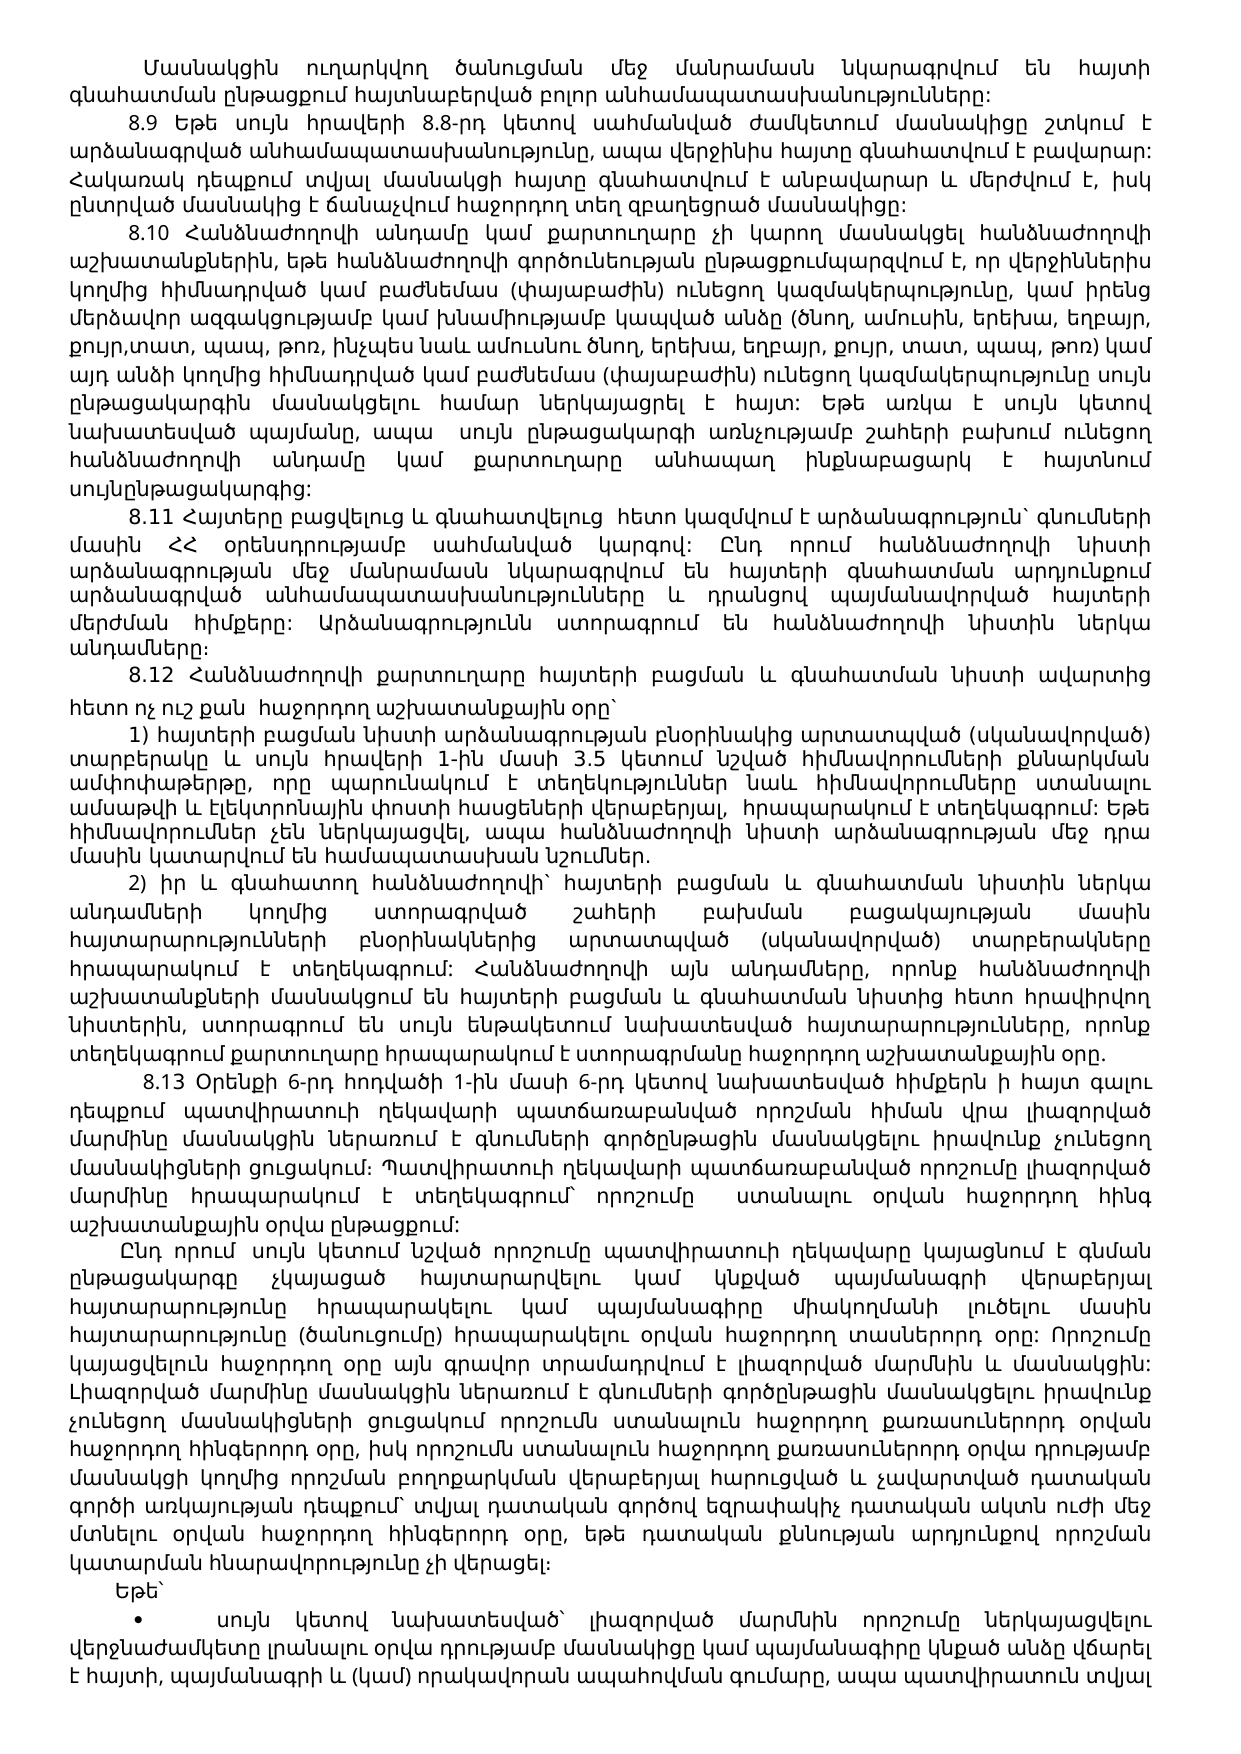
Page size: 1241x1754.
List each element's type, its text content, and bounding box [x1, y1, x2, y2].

text 8.10 Հանձնաժողովի անդամը կամ քարտուղարը չի կարող մասնակցել հանձնաժողովի աշխատանքներին, եթե հանձնաժողովի գործունեության ընթացքումպարզվում է, որ վերջիններիս կողմից հիմնադրված կամ բաժնեմաս (փայաբաժին) ունեցող կազմակերպությունը, կամ իրենց մերձավոր ազգակցությամբ կամ խնամիությամբ կապված անձը (ծնող, ամուսին, երեխա, եղբայր, քույր,տատ, պապ, թոռ, ինչպես նաև ամուսնու ծնող, երեխա, եղբայր, քույր, տատ, պապ, թոռ) կամ այդ անձի կողմից հիմնադրված կամ բաժնեմաս (փայաբաժին) ունեցող կազմակերպությունը սույն ընթացակարգին մասնակցելու համար ներկայացրել է հայտ: Եթե առկա է սույն կետով նախատեսված պայմանը, ապա սույն ընթացակարգի առնչությամբ շահերի բախում ունեցող հանձնաժողովի անդամը կամ քարտուղարը անհապաղ ինքնաբացարկ է հայտնում սույնընթացակարգից: [69, 218, 1152, 502]
text 2) իր և գնահատող հանձնաժողովի` հայտերի բացման և գնահատման նիստին ներկա անդամների կողմից ստորագրված շահերի բախման բացակայության մասին հայտարարությունների բնօրինակներից արտատպված (սկանավորված) տարբերակները հրապարակում է տեղեկագրում: Հանձնաժողովի այն անդամները, որոնք հանձնաժողովի աշխատանքների մասնակցում են հայտերի բացման և գնահատման նիստից հետո հրավիրվող նիստերին, ստորագրում են սույն ենթակետում նախատեսված հայտարարությունները, որոնք տեղեկագրում քարտուղարը հրապարակում է ստորագրմանը հաջորդող աշխատանքային օրը. [69, 868, 1152, 1067]
text Եթե՝ [69, 1576, 1152, 1605]
text 8.11 Հայտերը բացվելուց և գնահատվելուց հետո կազմվում է արձանագրություն` գնումների մասին ՀՀ օրենսդրությամբ սահմանված կարգով: Ընդ որում հանձնաժողովի նիստի արձանագրության մեջ մանրամասն նկարագրվում են հայտերի գնահատման արդյունքում արձանագրված անհամապատասխանությունները և դրանցով պայմանավորված հայտերի մերժման հիմքերը: Արձանագրությունն ստորագրում են հանձնաժողովի նիստին ներկա անդամները։ [69, 502, 1152, 660]
text 8.13 Օրենքի 6-րդ հոդվածի 1-ին մասի 6-րդ կետով նախատեսված հիմքերն ի հայտ գալու դեպքում պատվիրատուի ղեկավարի պատճառաբանված որոշման հիման վրա լիազորված մարմինը մասնակցին ներառում է գնումների գործընթացին մասնակցելու իրավունք չունեցող մասնակիցների ցուցակում։ Պատվիրատուի ղեկավարի պատճառաբանված որոշումը լիազորված մարմինը հրապարակում է տեղեկագրում՝ որոշումը ստանալու օրվան հաջորդող հինգ աշխատանքային օրվա ընթացքում: [69, 1067, 1152, 1238]
text 1) հայտերի բացման նիստի արձանագրության բնօրինակից արտատպված (սկանավորված) տարբերակը և սույն հրավերի 1-ին մասի 3.5 կետում նշված հիմնավորումների քննարկման ամփոփաթերթը, որը պարունակում է տեղեկություններ նաև հիմնավորումները ստանալու ամսաթվի և էլեկտրոնային փոստի հասցեների վերաբերյալ, հրապարակում է տեղեկագրում: Եթե հիմնավորումներ չեն ներկայացվել, ապա հանձնաժողովի նիստի արձանագրության մեջ դրա մասին կատարվում են համապատասխան նշումներ. [69, 723, 1152, 868]
text 8.12 Հանձնաժողովի քարտուղարը հայտերի բացման և գնահատման նիստի ավարտից հետո ոչ ուշ քան հաջորդող աշխատանքային օրը` [69, 660, 1152, 723]
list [69, 1605, 1152, 1690]
text Մասնակցին ուղարկվող ծանուցման մեջ մանրամասն նկարագրվում են հայտի գնահատման ընթացքում հայտնաբերված բոլոր անհամապատասխանությունները: [69, 56, 1152, 108]
text Ընդ որում սույն կետում նշված որոշումը պատվիրատուի ղեկավարը կայացնում է գնման ընթացակարգը չկայացած հայտարարվելու կամ կնքված պայմանագրի վերաբերյալ հայտարարությունը հրապարակելու կամ պայմանագիրը միակողմանի լուծելու մասին հայտարարությունը (ծանուցումը) հրապարակելու օրվան հաջորդող տասներորդ օրը: Որոշումը կայացվելուն հաջորդող օրը այն գրավոր տրամադրվում է լիազորված մարմնին և մասնակցին: Լիազորված մարմինը մասնակցին ներառում է գնումների գործընթացին մասնակցելու իրավունք չունեցող մասնակիցների ցուցակում որոշումն ստանալուն հաջորդող քառասուներորդ օրվան հաջորդող հինգերորդ օրը, իսկ որոշումն ստանալուն հաջորդող քառասուներորդ օրվա դրությամբ մասնակցի կողմից որոշման բողոքարկման վերաբերյալ հարուցված և չավարտված դատական գործի առկայության դեպքում` տվյալ դատական գործով եզրափակիչ դատական ակտն ուժի մեջ մտնելու օրվան հաջորդող հինգերորդ օրը, եթե դատական քննության արդյունքով որոշման կատարման հնարավորությունը չի վերացել։ [69, 1238, 1152, 1576]
text 8.9 Եթե սույն հրավերի 8.8-րդ կետով սահմանված ժամկետում մասնակիցը շտկում է արձանագրված անհամապատասխանությունը, ապա վերջինիս հայտը գնահատվում է բավարար: Հակառակ դեպքում տվյալ մասնակցի հայտը գնահատվում է անբավարար և մերժվում է, իսկ ընտրված մասնակից է ճանաչվում հաջորդող տեղ զբաղեցրած մասնակիցը: [69, 108, 1152, 218]
